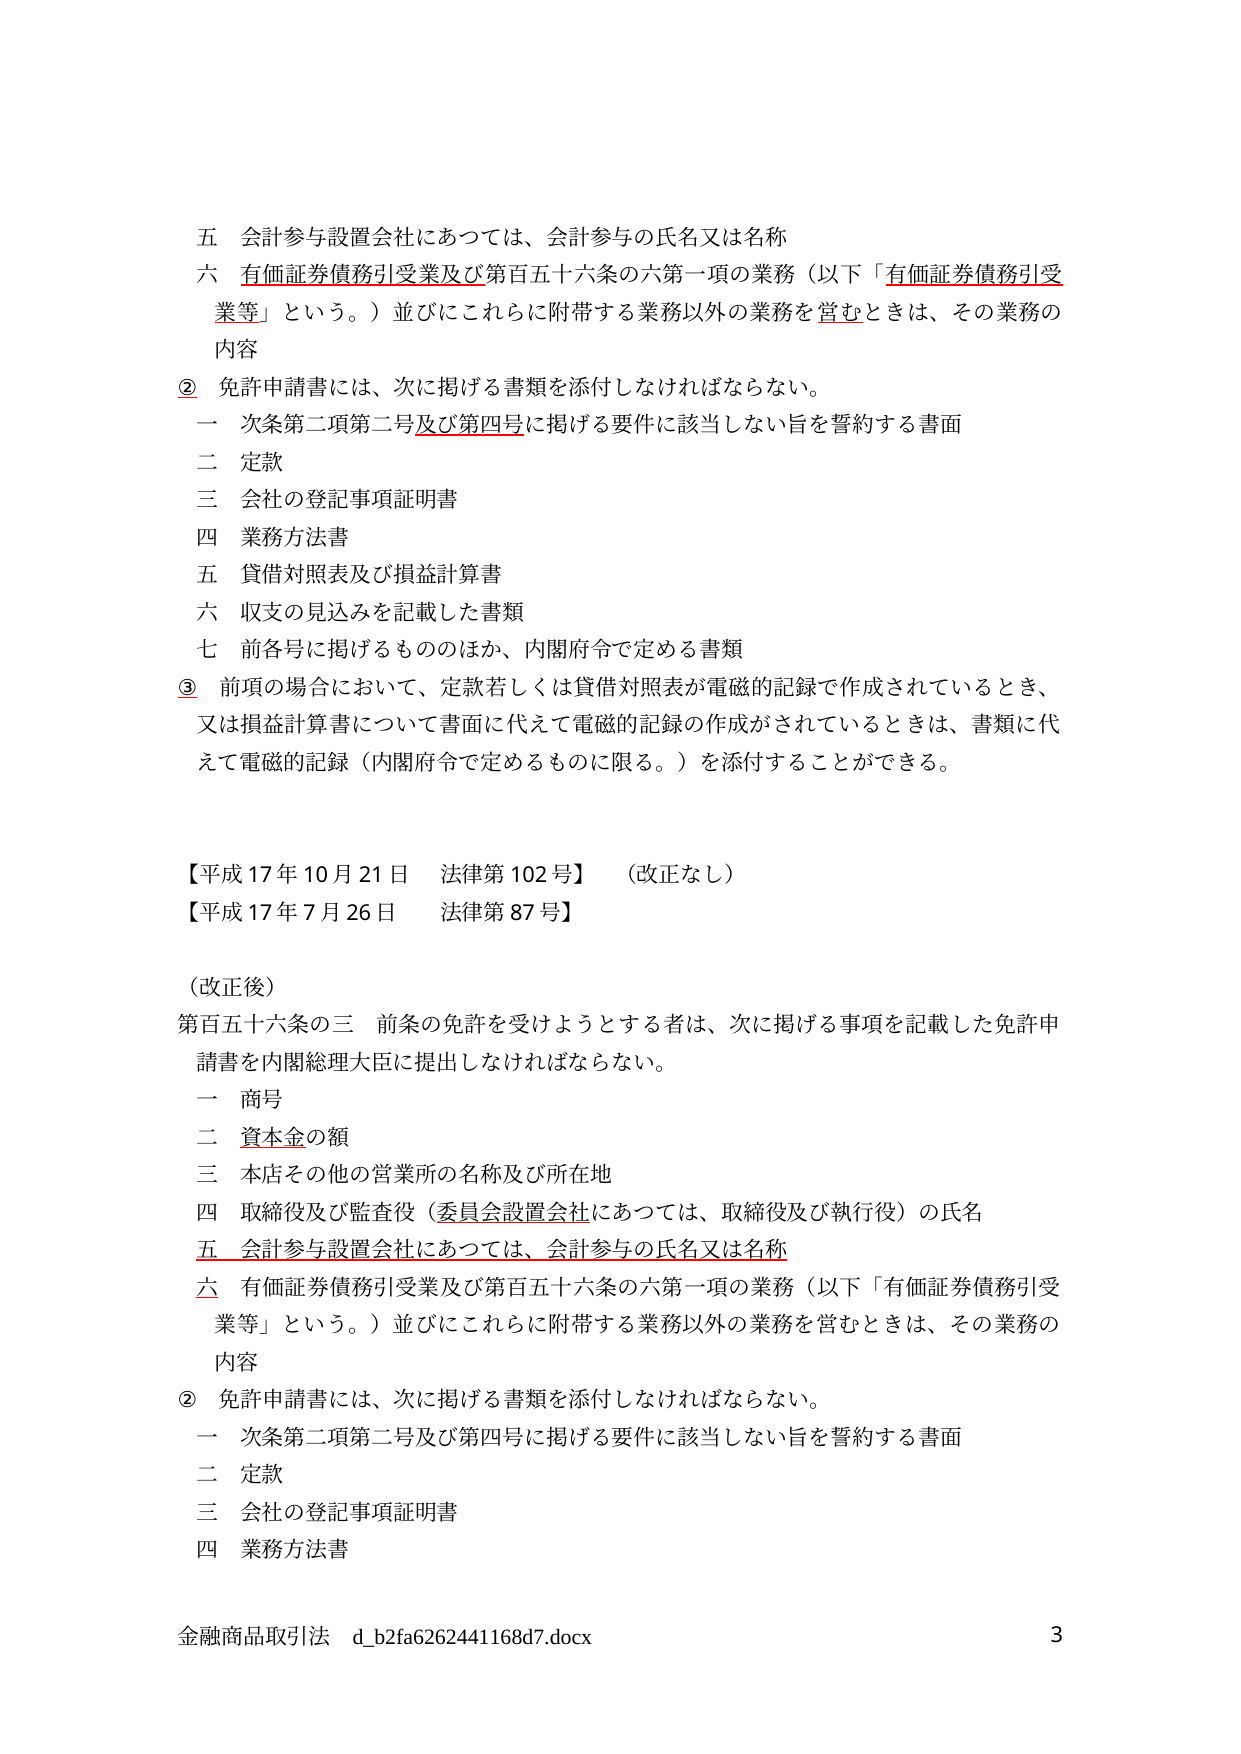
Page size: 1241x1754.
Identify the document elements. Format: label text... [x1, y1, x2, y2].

text 六 有価証券債務引受業及び第百五十六条の六第一項の業務（以下「有価証券債務引受業等」という。）並びにこれらに附帯する業務以外の業務を営むときは、その業務の内容 [196, 254, 1063, 367]
text 六 有価証券債務引受業及び第百五十六条の六第一項の業務（以下「有価証券債務引受業等」という。）並びにこれらに附帯する業務以外の業務を営むときは、その業務の内容 [196, 1267, 1063, 1379]
text ② 免許申請書には、次に掲げる書類を添付しなければならない。 [177, 1379, 1063, 1417]
text ③ 前項の場合において、定款若しくは貸借対照表が電磁的記録で作成されているとき、又は損益計算書について書面に代えて電磁的記録の作成がされているときは、書類に代えて電磁的記録（内閣府令で定めるものに限る。）を添付することができる。 [177, 667, 1063, 779]
text 三 本店その他の営業所の名称及び所在地 [196, 1154, 1063, 1192]
text 五 貸借対照表及び損益計算書 [196, 554, 1063, 592]
text 四 業務方法書 [196, 1529, 1063, 1567]
text 二 定款 [196, 442, 1063, 479]
text ② 免許申請書には、次に掲げる書類を添付しなければならない。 [177, 367, 1063, 404]
text 四 業務方法書 [196, 517, 1063, 554]
text 五 会計参与設置会社にあつては、会計参与の氏名又は名称 [196, 217, 1063, 254]
text 三 会社の登記事項証明書 [196, 1492, 1063, 1529]
text 一 次条第二項第二号及び第四号に掲げる要件に該当しない旨を誓約する書面 [196, 404, 1063, 442]
text 四 取締役及び監査役（委員会設置会社にあつては、取締役及び執行役）の氏名 [196, 1192, 1063, 1229]
text 五 会計参与設置会社にあつては、会計参与の氏名又は名称 [196, 1229, 1063, 1267]
text 七 前各号に掲げるもののほか、内閣府令で定める書類 [196, 629, 1063, 667]
text 第百五十六条の三 前条の免許を受けようとする者は、次に掲げる事項を記載した免許申請書を内閣総理大臣に提出しなければならない。 [177, 1004, 1063, 1079]
text 二 定款 [196, 1454, 1063, 1492]
text （改正後） [177, 967, 1063, 1004]
text 六 収支の見込みを記載した書類 [196, 592, 1063, 629]
text 一 次条第二項第二号及び第四号に掲げる要件に該当しない旨を誓約する書面 [196, 1417, 1063, 1454]
text 二 資本金の額 [196, 1117, 1063, 1154]
text 三 会社の登記事項証明書 [196, 479, 1063, 517]
text 【平成17年10月21日 法律第102号】 （改正なし） [177, 854, 1063, 892]
text 一 商号 [196, 1079, 1063, 1117]
text 【平成17年7月26日 法律第87号】 [177, 892, 1063, 929]
